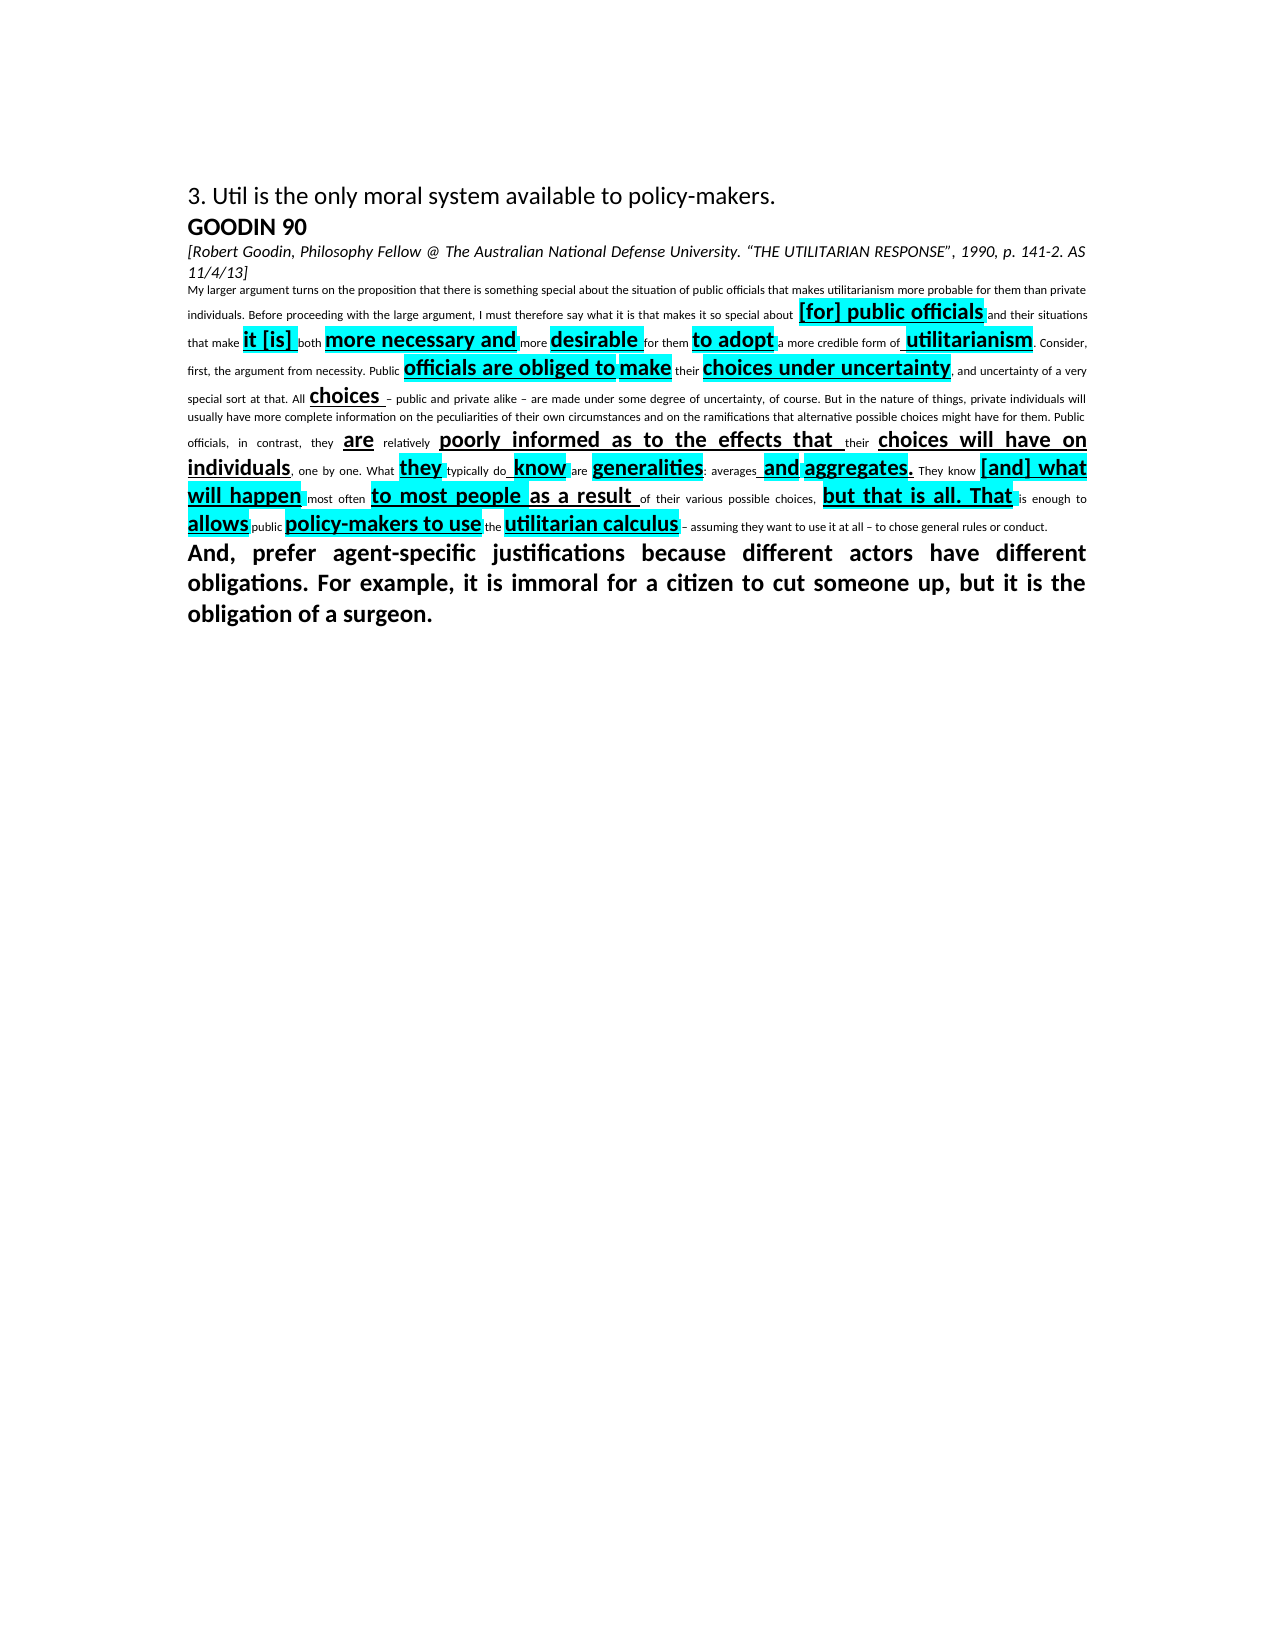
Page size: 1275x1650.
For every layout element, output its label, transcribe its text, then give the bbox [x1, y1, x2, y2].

text [Robert Goodin, Philosophy Fellow @ The Australian National Defense University. “THE UTILITARIAN RESPONSE”, 1990, p. 141-2. AS 11/4/13] [187, 242, 1087, 282]
text GOODIN 90 [187, 211, 1087, 242]
text My larger argument turns on the proposition that there is something special about the situation of public officials that makes utilitarianism more probable for them than private individuals. Before proceeding with the large argument, I must therefore say what it is that makes it so special about [for] public officials and their situations that make it [is] both more necessary and more desirable for them to adopt a more credible form of utilitarianism. Consider, first, the argument from necessity. Public officials are obliged to make their choices under uncertainty, and uncertainty of a very special sort at that. All choices – public and private alike – are made under some degree of uncertainty, of course. But in the nature of things, private individuals will usually have more complete information on the peculiarities of their own circumstances and on the ramifications that alternative possible choices might have for them. Public officials, in contrast, they are relatively poorly informed as to the effects that their choices will have on individuals, one by one. What they typically do know are generalities: averages and aggregates. They know [and] what will happen most often to most people as a result of their various possible choices, but that is all. That is enough to allows public policy-makers to use the utilitarian calculus – assuming they want to use it at all – to chose general rules or conduct. [187, 282, 1087, 537]
text 3. Util is the only moral system available to policy-makers. [187, 181, 1087, 211]
text And, prefer agent-specific justifications because different actors have different obligations. For example, it is immoral for a citizen to cut someone up, but it is the obligation of a surgeon. [187, 537, 1087, 628]
